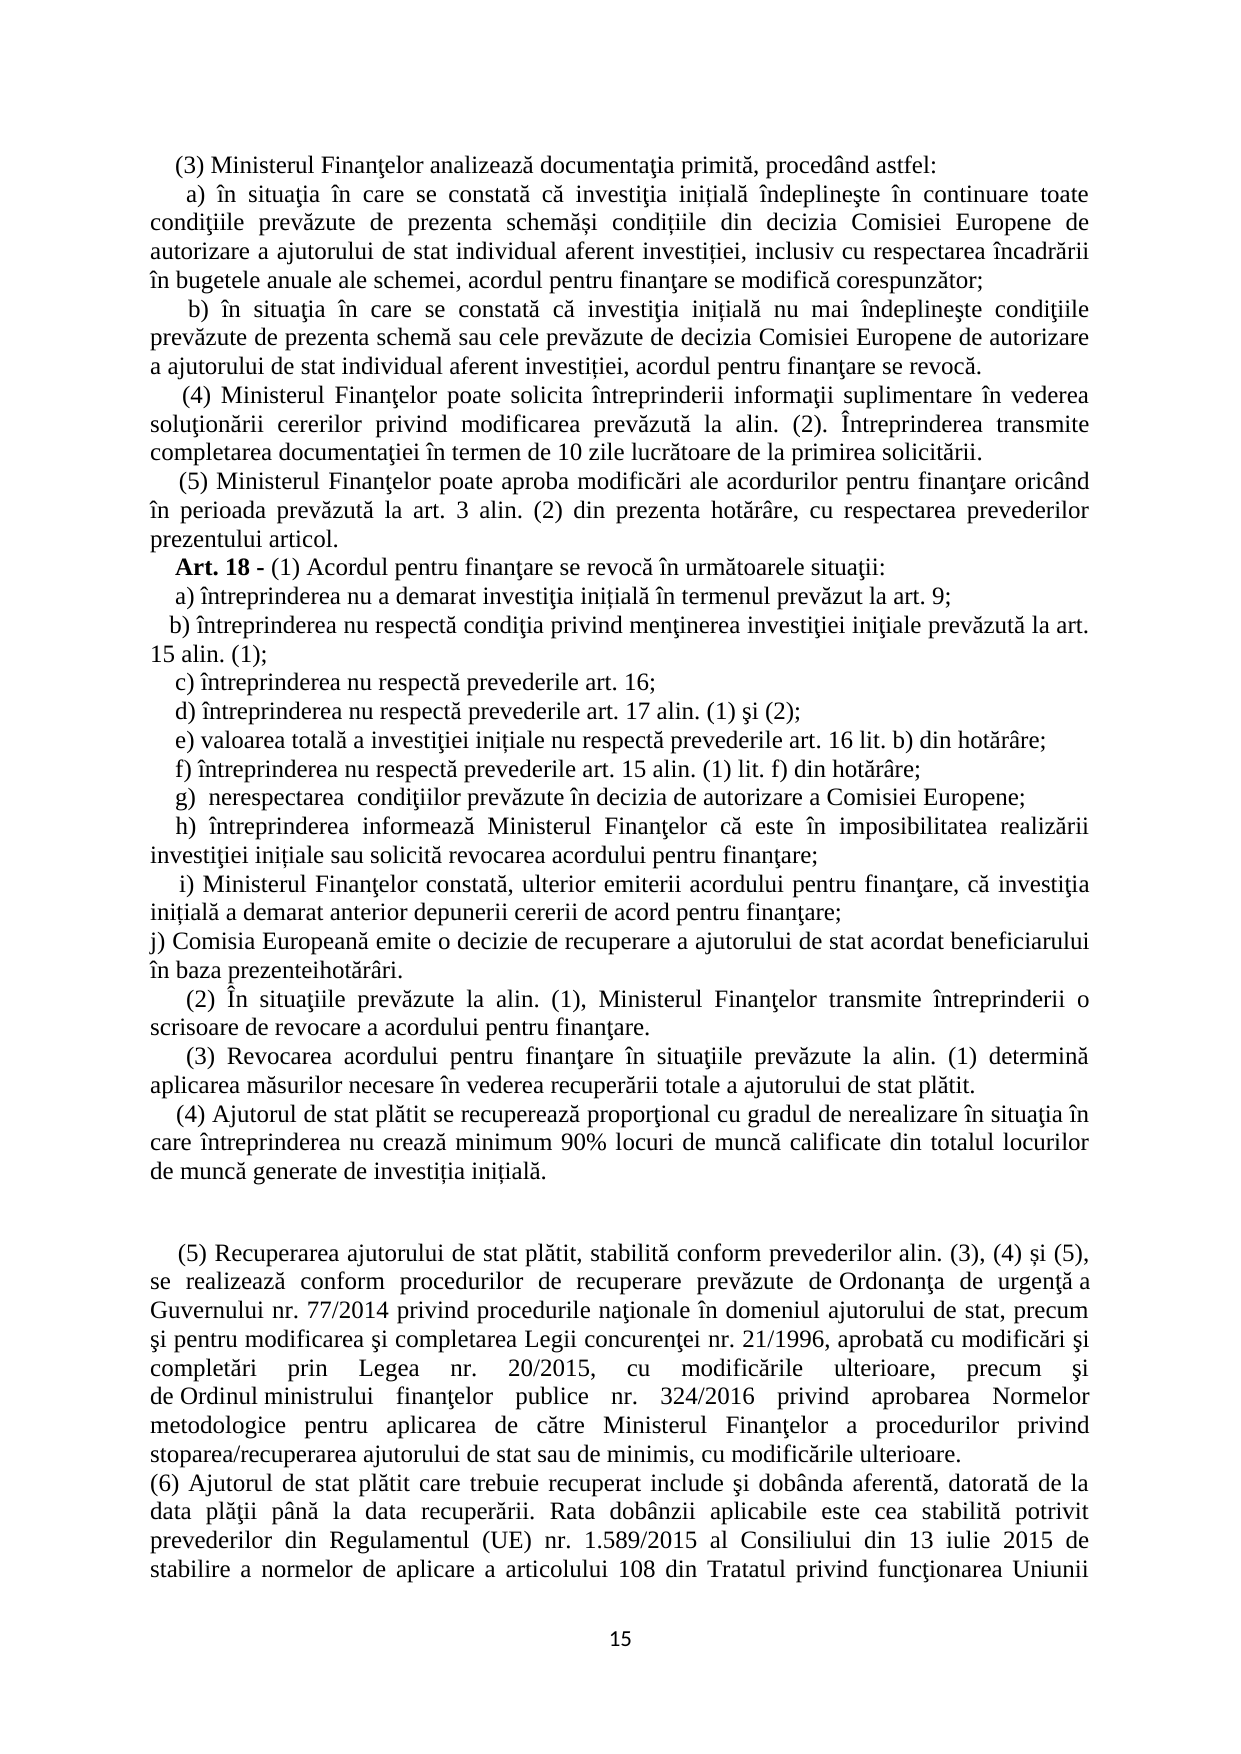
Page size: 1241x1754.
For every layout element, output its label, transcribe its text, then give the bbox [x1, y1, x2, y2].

text (3) Revocarea acordului pentru finanţare în situaţiile prevăzute la alin. (1) determină aplicarea măsurilor necesare în vederea recuperării totale a ajutorului de stat plătit. [150, 1041, 1090, 1099]
text e) valoarea totală a investiţiei inițiale nu respectă prevederile art. 16 lit. b) din hotărâre; [150, 725, 1090, 754]
text (5) Recuperarea ajutorului de stat plătit, stabilită conform prevederilor alin. (3), (4) și (5), se realizează conform procedurilor de recuperare prevăzute de Ordonanţa de urgenţă a Guvernului nr. 77/2014 privind procedurile naţionale în domeniul ajutorului de stat, precum şi pentru modificarea şi completarea Legii concurenţei nr. 21/1996, aprobată cu modificări şi completări prin Legea nr. 20/2015, cu modificările ulterioare, precum şi de Ordinul ministrului finanţelor publice nr. 324/2016 privind aprobarea Normelor metodologice pentru aplicarea de către Ministerul Finanţelor a procedurilor privind stoparea/recuperarea ajutorului de stat sau de minimis, cu modificările ulterioare. [150, 1238, 1090, 1468]
text (2) În situaţiile prevăzute la alin. (1), Ministerul Finanţelor transmite întreprinderii o scrisoare de revocare a acordului pentru finanţare. [150, 984, 1090, 1041]
text (4) Ajutorul de stat plătit se recuperează proporţional cu gradul de nerealizare în situaţia în care întreprinderea nu crează minimum 90% locuri de muncă calificate din totalul locurilor de muncă generate de investiția inițială. [150, 1099, 1090, 1185]
text j) Comisia Europeană emite o decizie de recuperare a ajutorului de stat acordat beneficiarului în baza prezenteihotărâri. [150, 926, 1090, 984]
text c) întreprinderea nu respectă prevederile art. 16; [150, 667, 1090, 696]
text (3) Ministerul Finanţelor analizează documentaţia primită, procedând astfel: [150, 150, 1090, 179]
text g) nerespectarea condiţiilor prevăzute în decizia de autorizare a Comisiei Europene; [150, 782, 1090, 811]
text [150, 1468, 1090, 1583]
text Art. 18 - (1) Acordul pentru finanţare se revocă în următoarele situaţii: [150, 552, 1090, 581]
text b) întreprinderea nu respectă condiţia privind menţinerea investiţiei iniţiale prevăzută la art. 15 alin. (1); [150, 610, 1090, 667]
text d) întreprinderea nu respectă prevederile art. 17 alin. (1) şi (2); [150, 696, 1090, 725]
text b) în situaţia în care se constată că investiţia inițială nu mai îndeplineşte condiţiile prevăzute de prezenta schemă sau cele prevăzute de decizia Comisiei Europene de autorizare a ajutorului de stat individual aferent investiției, acordul pentru finanţare se revocă. [150, 294, 1090, 380]
text a) în situaţia în care se constată că investiţia inițială îndeplineşte în continuare toate condiţiile prevăzute de prezenta schemăși condițiile din decizia Comisiei Europene de autorizare a ajutorului de stat individual aferent investiției, inclusiv cu respectarea încadrării în bugetele anuale ale schemei, acordul pentru finanţare se modifică corespunzător; [150, 179, 1090, 294]
text i) Ministerul Finanţelor constată, ulterior emiterii acordului pentru finanţare, că investiţia inițială a demarat anterior depunerii cererii de acord pentru finanţare; [150, 869, 1090, 926]
text (5) Ministerul Finanţelor poate aproba modificări ale acordurilor pentru finanţare oricând în perioada prevăzută la art. 3 alin. (2) din prezenta hotărâre, cu respectarea prevederilor prezentului articol. [150, 466, 1090, 552]
text (4) Ministerul Finanţelor poate solicita întreprinderii informaţii suplimentare în vederea soluţionării cererilor privind modificarea prevăzută la alin. (2). Întreprinderea transmite completarea documentaţiei în termen de 10 zile lucrătoare de la primirea solicitării. [150, 380, 1090, 466]
text h) întreprinderea informează Ministerul Finanţelor că este în imposibilitatea realizării investiţiei inițiale sau solicită revocarea acordului pentru finanţare; [150, 811, 1090, 869]
text f) întreprinderea nu respectă prevederile art. 15 alin. (1) lit. f) din hotărâre; [150, 754, 1090, 782]
text a) întreprinderea nu a demarat investiţia inițială în termenul prevăzut la art. 9; [150, 581, 1090, 610]
